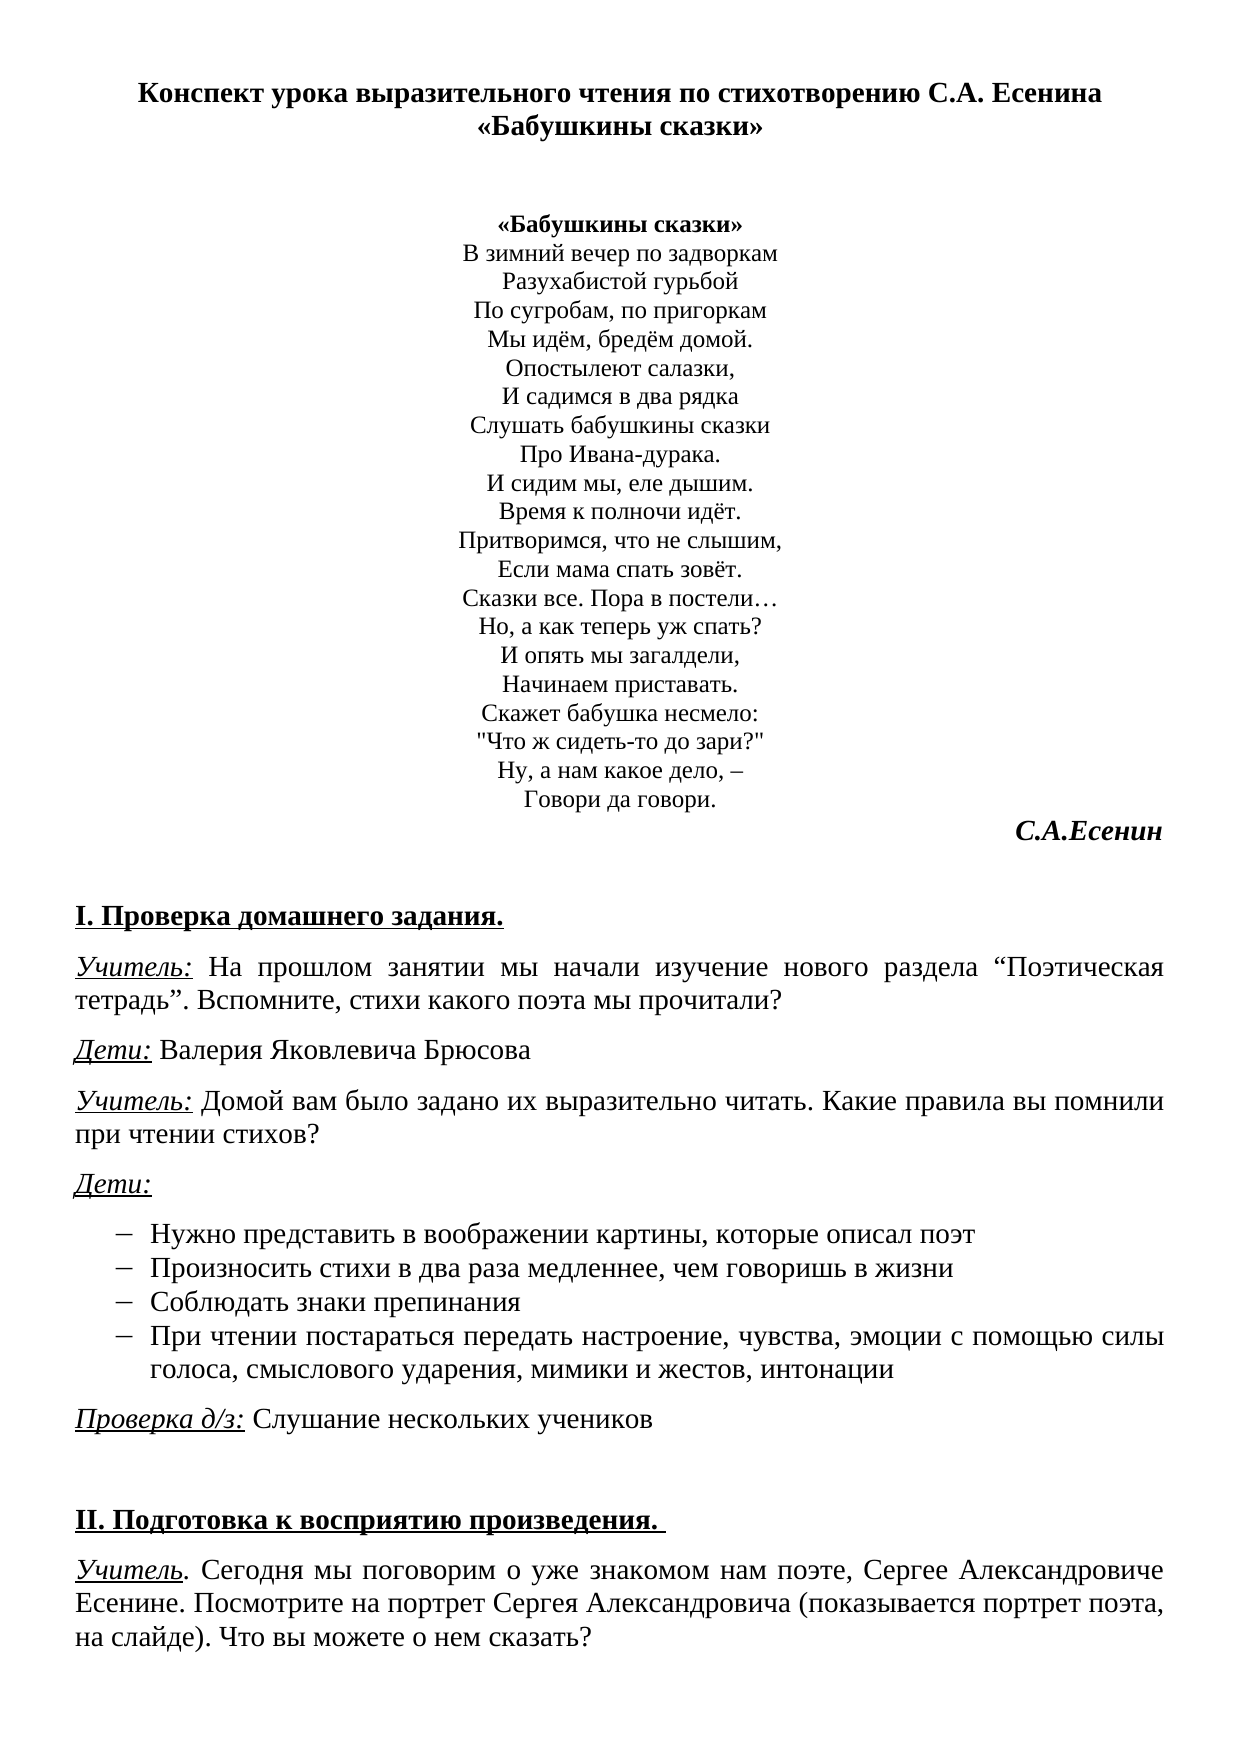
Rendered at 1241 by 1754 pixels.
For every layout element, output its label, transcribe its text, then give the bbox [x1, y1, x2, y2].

text Проверка д/з: Слушание нескольких учеников [75, 1401, 1165, 1435]
text Время к полночи идёт. [75, 496, 1165, 525]
text Дети: Валерия Яковлевича Брюсова [75, 1032, 1165, 1066]
text II. Подготовка к восприятию произведения. [75, 1502, 1165, 1535]
list Произносить стихи в два раза медленнее, чем говоришь в жизни [112, 1250, 1165, 1284]
text Притворимся, что не слышим, [75, 525, 1165, 554]
text Разухабистой гурьбой [75, 266, 1165, 295]
text И сидим мы, еле дышим. [75, 468, 1165, 496]
text Ну, а нам какое дело, – [75, 755, 1165, 784]
text Про Ивана-дурака. [75, 439, 1165, 468]
text Скажет бабушка несмело: [75, 698, 1165, 726]
text С.А.Есенин [75, 813, 1165, 846]
text Если мама спать зовёт. [75, 554, 1165, 583]
text По сугробам, по пригоркам [75, 295, 1165, 324]
text Дети: [75, 1166, 1165, 1200]
text Учитель. Сегодня мы поговорим о уже знакомом нам поэте, Сергее Александровиче Есенине. Посмотрите на портрет Сергея Александровича (показывается портрет поэта, на слайде). Что вы можете о нем сказать? [75, 1552, 1165, 1653]
text Сказки все. Пора в постели… [75, 583, 1165, 611]
text "Что ж сидеть-то до зари?" [75, 726, 1165, 755]
text И садимся в два рядка [75, 381, 1165, 410]
text Слушать бабушкины сказки [75, 410, 1165, 439]
text «Бабушкины сказки» [75, 209, 1165, 238]
list При чтении постараться передать настроение, чувства, эмоции с помощью силы голоса, смыслового ударения, мимики и жестов, интонации [112, 1318, 1165, 1385]
text В зимний вечер по задворкам [75, 238, 1165, 266]
list Нужно представить в воображении картины, которые описал поэт [112, 1217, 1165, 1250]
text Конспект урока выразительного чтения по стихотворению С.А. Есенина «Бабушкины сказки» [75, 75, 1165, 142]
text Мы идём, бредём домой. [75, 324, 1165, 353]
text Опостылеют салазки, [75, 353, 1165, 381]
text I. Проверка домашнего задания. [75, 898, 1165, 932]
text И опять мы загалдели, [75, 640, 1165, 669]
text Но, а как теперь уж спать? [75, 611, 1165, 640]
text Учитель: На прошлом занятии мы начали изучение нового раздела “Поэтическая тетрадь”. Вспомните, стихи какого поэта мы прочитали? [75, 949, 1165, 1016]
text Говори да говори. [75, 784, 1165, 813]
text Учитель: Домой вам было задано их выразительно читать. Какие правила вы помнили при чтении стихов? [75, 1083, 1165, 1150]
text Начинаем приставать. [75, 669, 1165, 698]
list Соблюдать знаки препинания [112, 1284, 1165, 1318]
